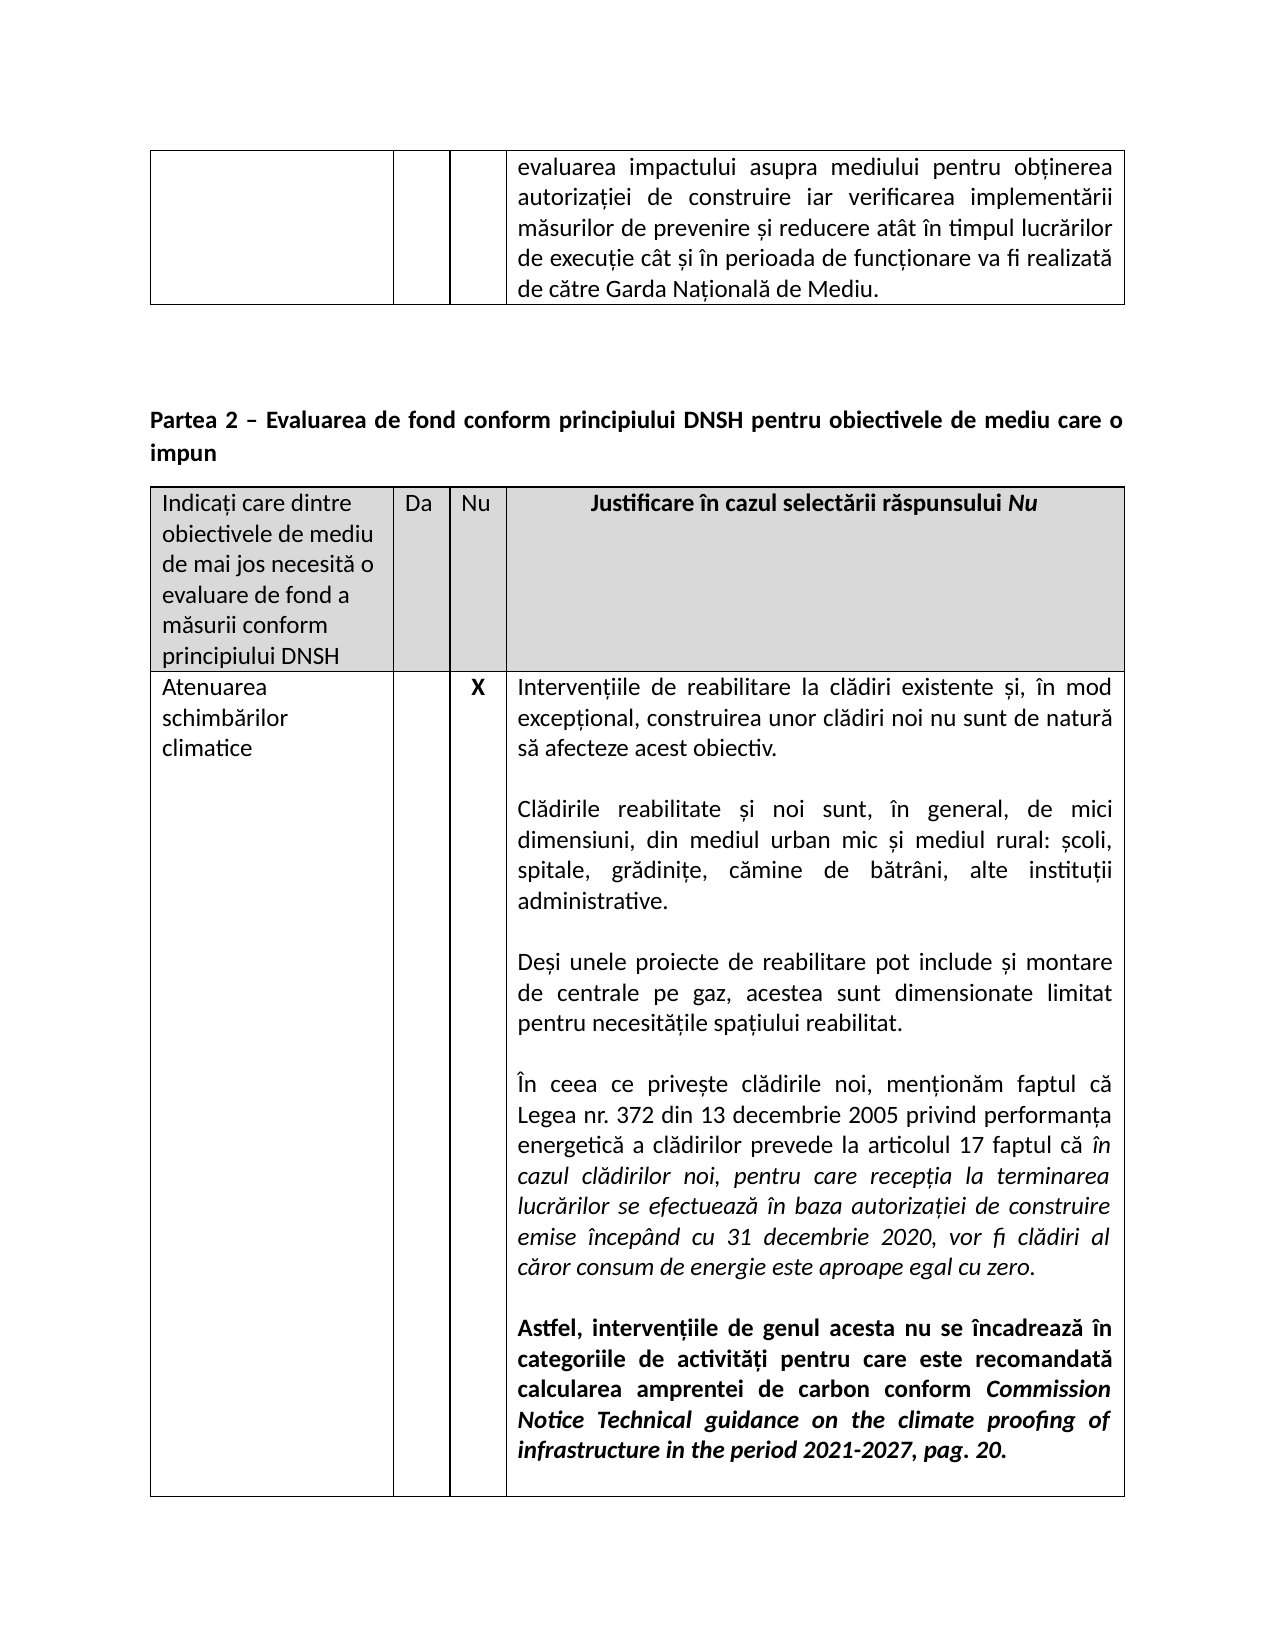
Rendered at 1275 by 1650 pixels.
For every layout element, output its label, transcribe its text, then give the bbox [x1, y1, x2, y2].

table_cell [394, 151, 449, 304]
table_cell X [451, 151, 506, 304]
text Partea 2 – Evaluarea de fond conform principiului DNSH pentru obiectivele de mediu care o impun [150, 404, 1125, 467]
table_cell X [451, 672, 506, 1496]
table_cell [394, 672, 449, 1496]
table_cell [151, 672, 393, 1496]
table_header Indicați care dintre obiectivele de mediu de mai jos necesită o evaluare de fond a măsurii conform principiului DNSH [151, 488, 393, 671]
table_header Da [394, 488, 449, 671]
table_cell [507, 672, 1124, 1496]
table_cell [151, 151, 393, 304]
table_header Nu [451, 488, 506, 671]
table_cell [507, 151, 1124, 304]
table_header Justificare în cazul selectării răspunsului Nu [507, 488, 1124, 671]
